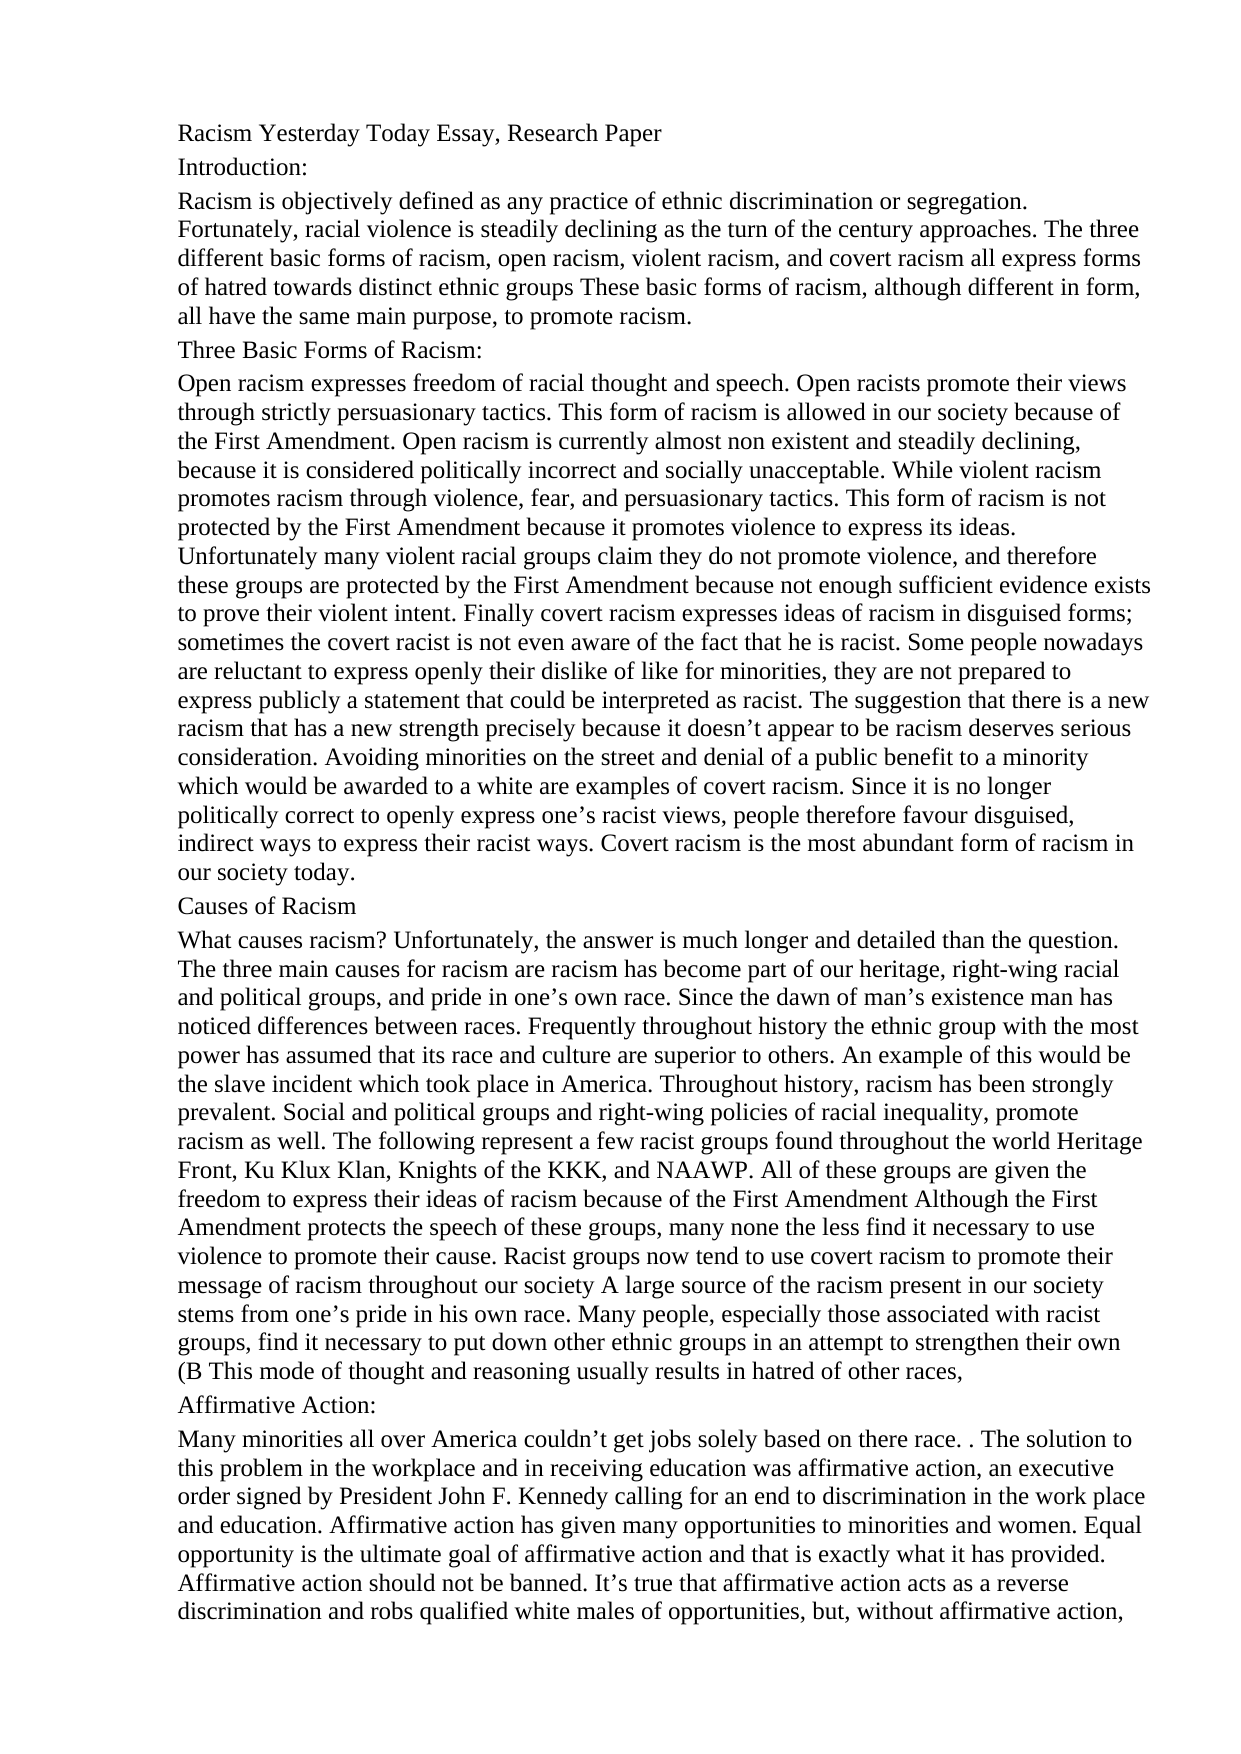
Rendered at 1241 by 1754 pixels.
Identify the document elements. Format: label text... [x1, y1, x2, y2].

text Racism Yesterday Today Essay, Research Paper [177, 118, 1152, 147]
text Affirmative Action: [177, 1390, 1152, 1419]
text What causes racism? Unfortunately, the answer is much longer and detailed than the question. The three main causes for racism are racism has become part of our heritage, right-wing racial and political groups, and pride in one’s own race. Since the dawn of man’s existence man has noticed differences between races. Frequently throughout history the ethnic group with the most power has assumed that its race and culture are superior to others. An example of this would be the slave incident which took place in America. Throughout history, racism has been strongly prevalent. Social and political groups and right-wing policies of racial inequality, promote racism as well. The following represent a few racist groups found throughout the world Heritage Front, Ku Klux Klan, Knights of the KKK, and NAAWP. All of these groups are given the freedom to express their ideas of racism because of the First Amendment Although the First Amendment protects the speech of these groups, many none the less find it necessary to use violence to promote their cause. Racist groups now tend to use covert racism to promote their message of racism throughout our society A large source of the racism present in our society stems from one’s pride in his own race. Many people, especially those associated with racist groups, find it necessary to put down other ethnic groups in an attempt to strengthen their own (B This mode of thought and reasoning usually results in hatred of other races, [177, 925, 1152, 1385]
text Three Basic Forms of Racism: [177, 335, 1152, 363]
text Causes of Racism [177, 891, 1152, 920]
text Racism is objectively defined as any practice of ethnic discrimination or segregation. Fortunately, racial violence is steadily declining as the turn of the century approaches. The three different basic forms of racism, open racism, violent racism, and covert racism all express forms of hatred towards distinct ethnic groups These basic forms of racism, although different in form, all have the same main purpose, to promote racism. [177, 186, 1152, 329]
text Introduction: [177, 152, 1152, 181]
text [177, 1424, 1152, 1625]
text Open racism expresses freedom of racial thought and speech. Open racists promote their views through strictly persuasionary tactics. This form of racism is allowed in our society because of the First Amendment. Open racism is currently almost non existent and steadily declining, because it is considered politically incorrect and socially unacceptable. While violent racism promotes racism through violence, fear, and persuasionary tactics. This form of racism is not protected by the First Amendment because it promotes violence to express its ideas. Unfortunately many violent racial groups claim they do not promote violence, and therefore these groups are protected by the First Amendment because not enough sufficient evidence exists to prove their violent intent. Finally covert racism expresses ideas of racism in disguised forms; sometimes the covert racist is not even aware of the fact that he is racist. Some people nowadays are reluctant to express openly their dislike of like for minorities, they are not prepared to express publicly a statement that could be interpreted as racist. The suggestion that there is a new racism that has a new strength precisely because it doesn’t appear to be racism deserves serious consideration. Avoiding minorities on the street and denial of a public benefit to a minority which would be awarded to a white are examples of covert racism. Since it is no longer politically correct to openly express one’s racist views, people therefore favour disguised, indirect ways to express their racist ways. Covert racism is the most abundant form of racism in our society today. [177, 368, 1152, 886]
